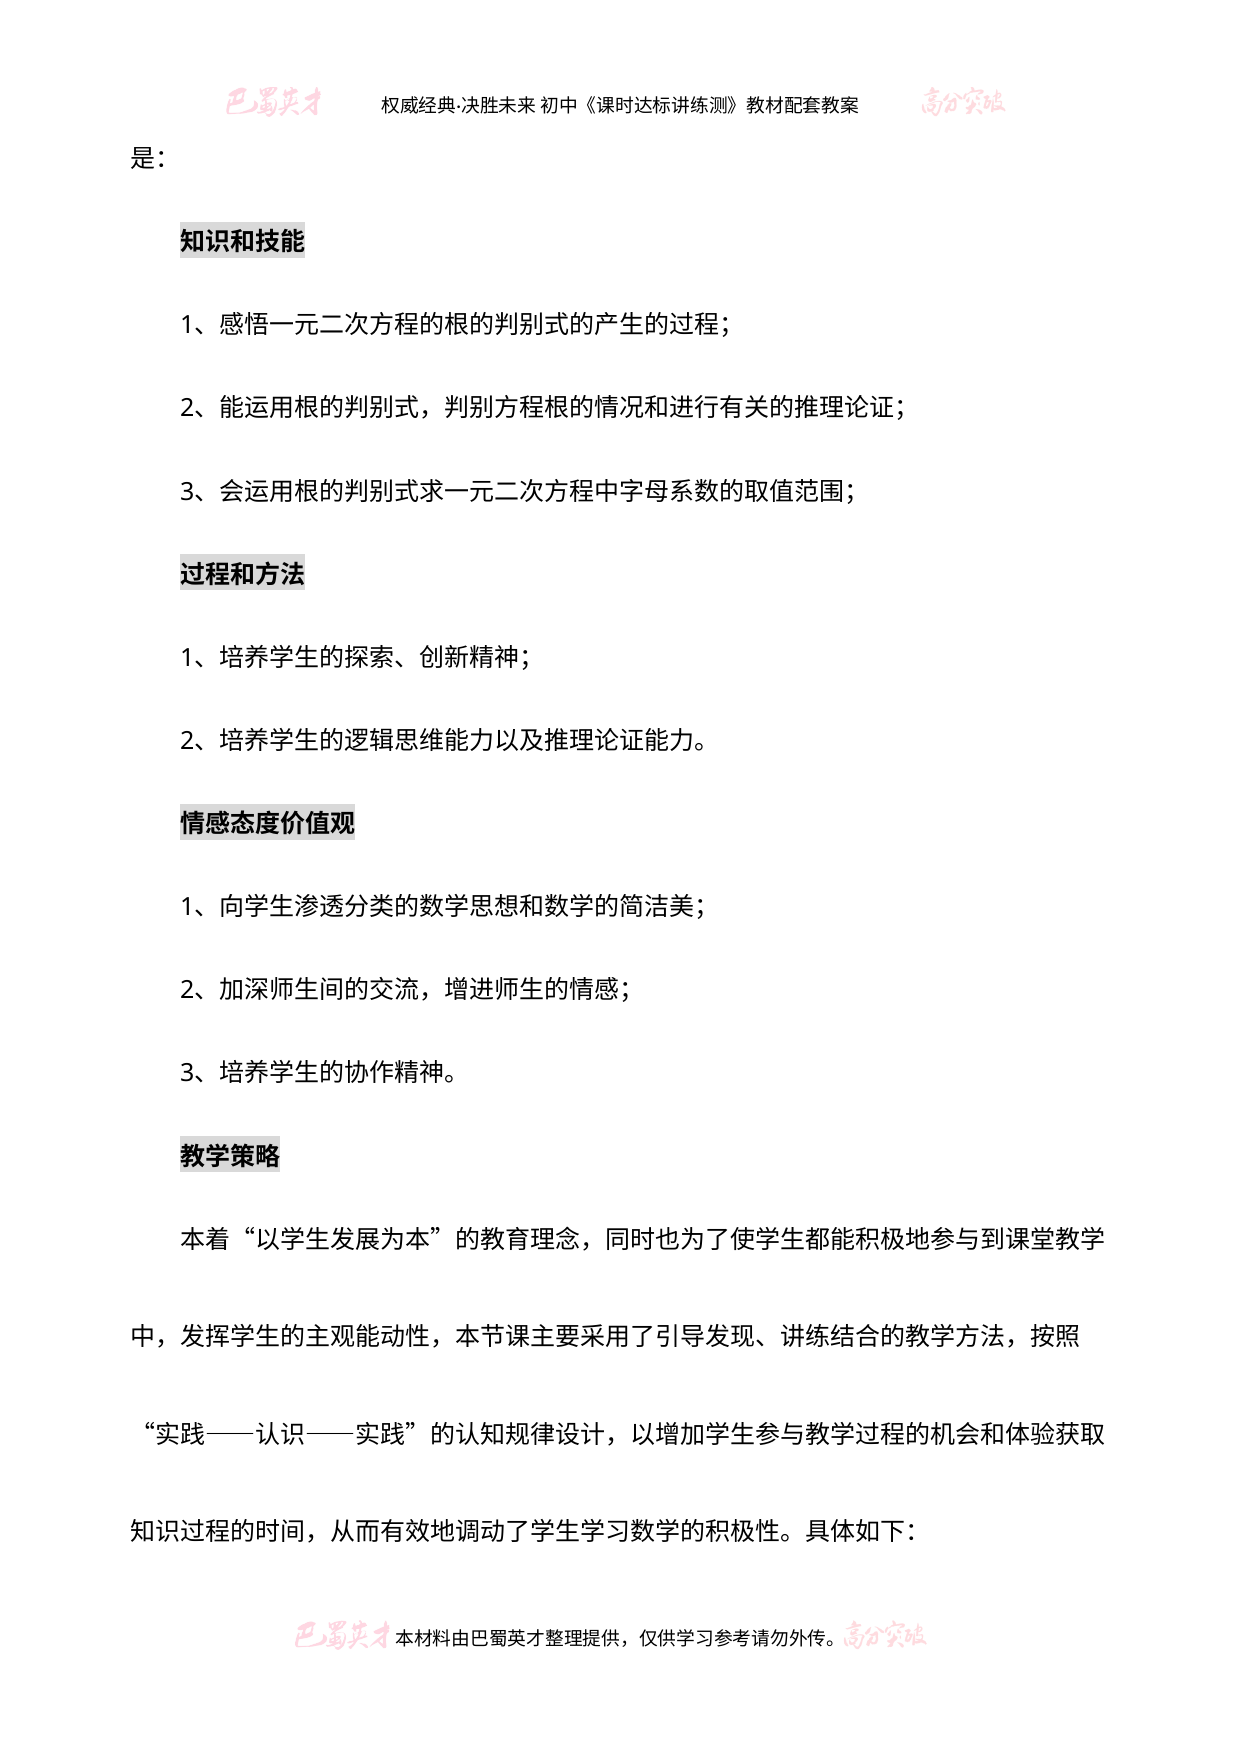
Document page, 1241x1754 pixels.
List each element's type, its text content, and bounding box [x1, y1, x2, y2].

text 1、培养学生的探索、创新精神； [130, 623, 1110, 688]
text 过程和方法 [130, 540, 1110, 605]
text 2、培养学生的逻辑思维能力以及推理论证能力。 [130, 706, 1110, 771]
text 教学策略 [130, 1122, 1110, 1187]
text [130, 124, 1110, 189]
text 知识和技能 [130, 207, 1110, 272]
text 3、培养学生的协作精神。 [130, 1038, 1110, 1103]
text 1、向学生渗透分类的数学思想和数学的简洁美； [130, 872, 1110, 937]
text 2、加深师生间的交流，增进师生的情感； [130, 955, 1110, 1020]
text 情感态度价值观 [130, 789, 1110, 854]
text 2、能运用根的判别式，判别方程根的情况和进行有关的推理论证； [130, 373, 1110, 438]
text 本着“以学生发展为本”的教育理念，同时也为了使学生都能积极地参与到课堂教学中，发挥学生的主观能动性，本节课主要采用了引导发现、讲练结合的教学方法，按照“实践——认识——实践”的认知规律设计，以增加学生参与教学过程的机会和体验获取知识过程的时间，从而有效地调动了学生学习数学的积极性。具体如下： [130, 1205, 1110, 1562]
text 1、感悟一元二次方程的根的判别式的产生的过程； [130, 290, 1110, 355]
text 3、会运用根的判别式求一元二次方程中字母系数的取值范围； [130, 457, 1110, 522]
